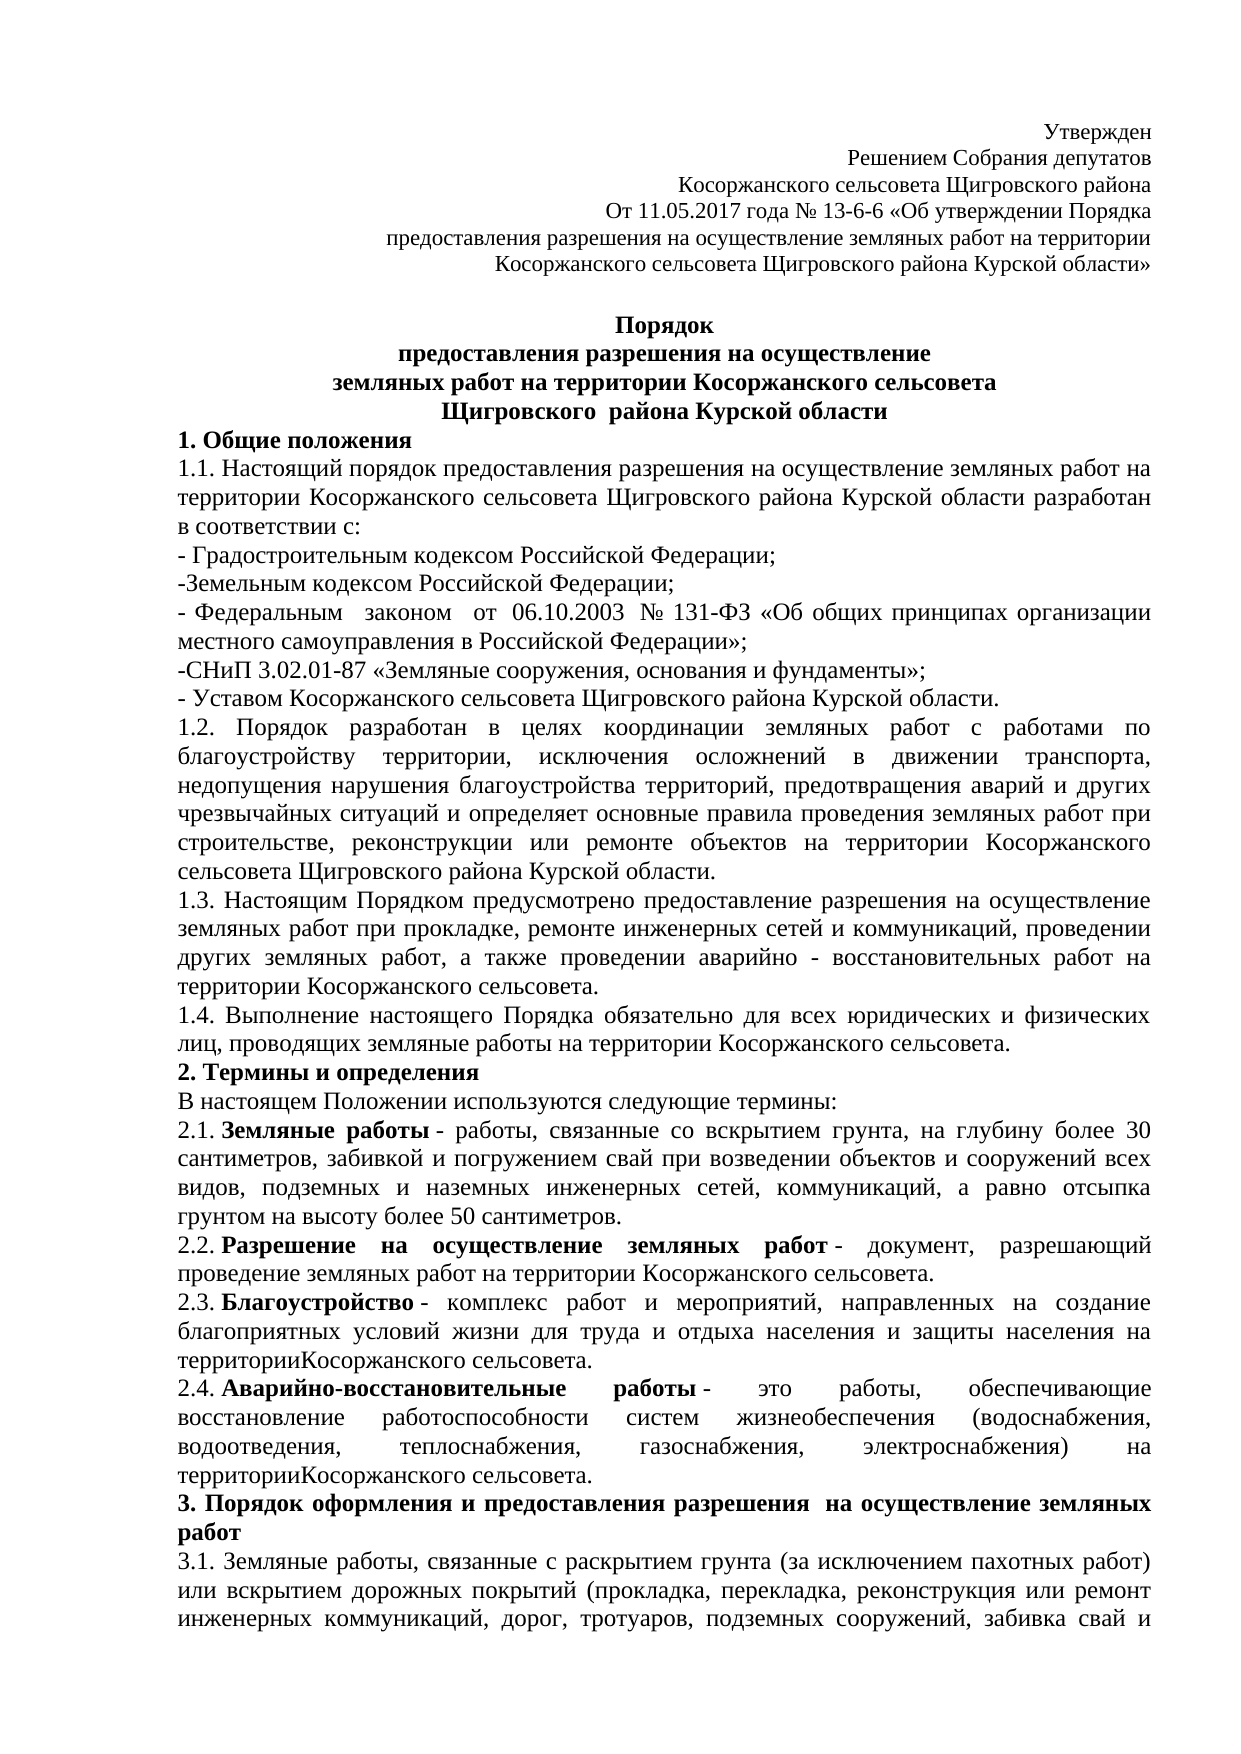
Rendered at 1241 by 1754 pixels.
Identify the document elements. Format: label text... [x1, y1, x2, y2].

text 1.3. Настоящим Порядком предусмотрено предоставление разрешения на осуществление земляных работ при прокладке, ремонте инженерных сетей и коммуникаций, проведении других земляных работ, а также проведении аварийно - восстановительных работ на территории Косоржанского сельсовета. [177, 885, 1152, 1000]
text -СНиП 3.02.01-87 «Земляные сооружения, основания и фундаменты»; [177, 655, 1152, 683]
text 1.2. Порядок разработан в целях координации земляных работ с работами по благоустройству территории, исключения осложнений в движении транспорта, недопущения нарушения благоустройства территорий, предотвращения аварий и других чрезвычайных ситуаций и определяет основные правила проведения земляных работ при строительстве, реконструкции или ремонте объектов на территории Косоржанского сельсовета Щигровского района Курской области. [177, 712, 1152, 885]
text земляных работ на территории Косоржанского сельсовета [177, 367, 1152, 396]
text 1.4. Выполнение настоящего Порядка обязательно для всех юридических и физических лиц, проводящих земляные работы на территории Косоржанского сельсовета. [177, 1000, 1152, 1057]
text Щигровского района Курской области [177, 396, 1152, 425]
text 1.1. Настоящий порядок предоставления разрешения на осуществление земляных работ на территории Косоржанского сельсовета Щигровского района Курской области разработан в соответствии с: [177, 453, 1152, 540]
text -Земельным кодексом Российской Федерации; [177, 568, 1152, 597]
text - Уставом Косоржанского сельсовета Щигровского района Курской области. [177, 683, 1152, 712]
text 1. Общие положения [177, 425, 1152, 453]
text предоставления разрешения на осуществление земляных работ на территории [177, 223, 1152, 250]
text 2.4. Аварийно-восстановительные работы - это работы, обеспечивающие восстановление работоспособности систем жизнеобеспечения (водоснабжения, водоотведения, теплоснабжения, газоснабжения, электроснабжения) на территорииКосоржанского сельсовета. [177, 1373, 1152, 1488]
text Косоржанского сельсовета Щигровского района [177, 171, 1152, 197]
text предоставления разрешения на осуществление [177, 338, 1152, 367]
text Утвержден [177, 118, 1152, 144]
text Порядок [177, 310, 1152, 338]
text Косоржанского сельсовета Щигровского района Курской области» [177, 250, 1152, 276]
text В настоящем Положении используются следующие термины: [177, 1086, 1152, 1115]
text Решением Собрания депутатов [177, 144, 1152, 171]
text 2.1. Земляные работы - работы, связанные со вскрытием грунта, на глубину более 30 сантиметров, забивкой и погружением свай при возведении объектов и сооружений всех видов, подземных и наземных инженерных сетей, коммуникаций, а равно отсыпка грунтом на высоту более 50 сантиметров. [177, 1115, 1152, 1230]
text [177, 1546, 1152, 1632]
text - Федеральным законом от 06.10.2003 № 131-ФЗ «Об общих принципах организации местного самоуправления в Российской Федерации»; [177, 597, 1152, 655]
text 3. Порядок оформления и предоставления разрешения на осуществление земляных работ [177, 1488, 1152, 1546]
text 2.3. Благоустройство - комплекс работ и мероприятий, направленных на создание благоприятных условий жизни для труда и отдыха населения и защиты населения на территорииКосоржанского сельсовета. [177, 1287, 1152, 1373]
text - Градостроительным кодексом Российской Федерации; [177, 540, 1152, 568]
text 2.2. Разрешение на осуществление земляных работ - документ, разрешающий проведение земляных работ на территории Косоржанского сельсовета. [177, 1230, 1152, 1287]
text 2. Термины и определения [177, 1057, 1152, 1086]
text От 11.05.2017 года № 13-6-6 «Об утверждении Порядка [177, 197, 1152, 223]
